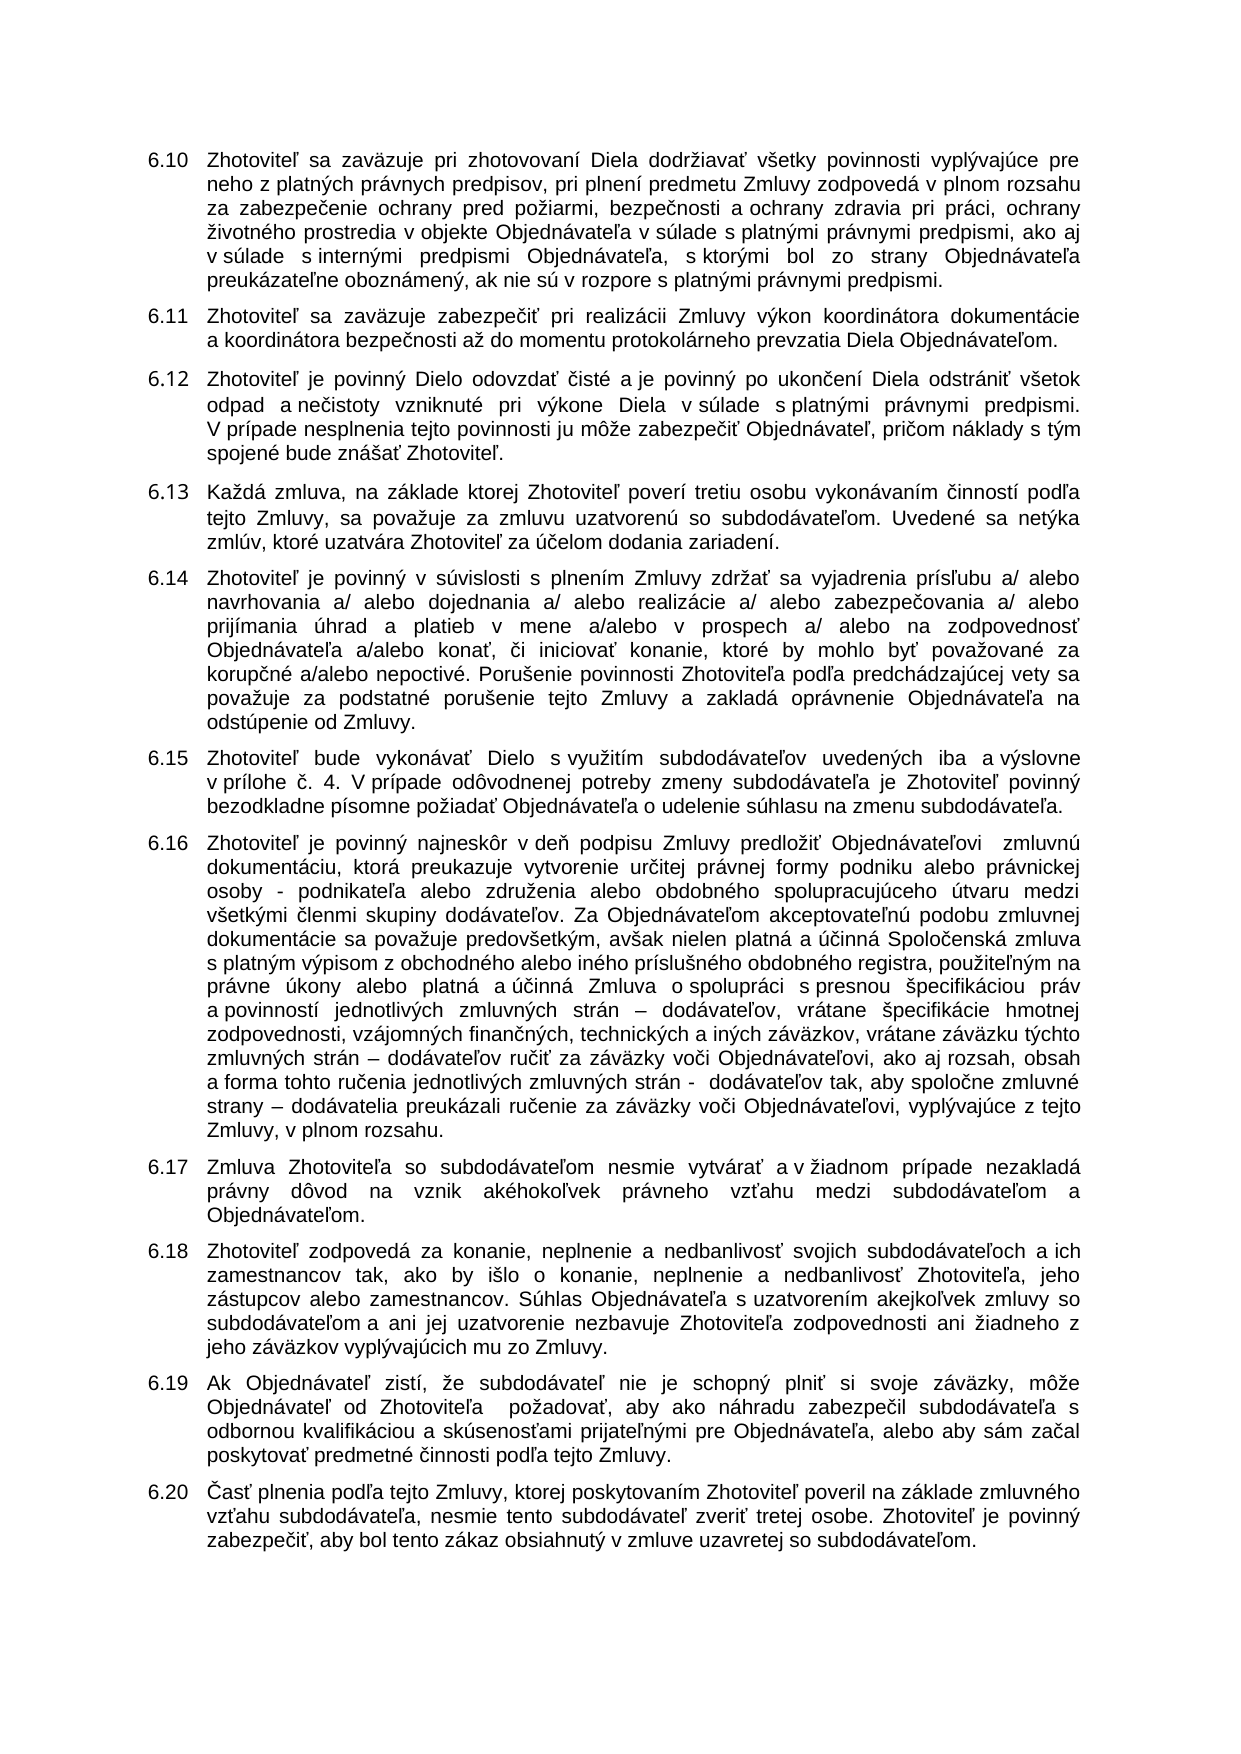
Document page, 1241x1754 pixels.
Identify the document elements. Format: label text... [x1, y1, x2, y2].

list Zmluva Zhotoviteľa so subdodávateľom nesmie vytvárať a v žiadnom prípade nezakladá právny dôvod na vznik akéhokoľvek právneho vzťahu medzi subdodávateľom a Objednávateľom. [148, 1154, 1081, 1226]
list Zhotoviteľ je povinný v súvislosti s plnením Zmluvy zdržať sa vyjadrenia prísľubu a/ alebo navrhovania a/ alebo dojednania a/ alebo realizácie a/ alebo zabezpečovania a/ alebo prijímania úhrad a platieb v mene a/alebo v prospech a/ alebo na zodpovednosť Objednávateľa a/alebo konať, či iniciovať konanie, ktoré by mohlo byť považované za korupčné a/alebo nepoctivé. Porušenie povinnosti Zhotoviteľa podľa predchádzajúcej vety sa považuje za podstatné porušenie tejto Zmluvy a zakladá oprávnenie Objednávateľa na odstúpenie od Zmluvy. [148, 566, 1081, 734]
list Každá zmluva, na základe ktorej Zhotoviteľ poverí tretiu osobu vykonávaním činností podľa tejto Zmluvy, sa považuje za zmluvu uzatvorenú so subdodávateľom. Uvedené sa netýka zmlúv, ktoré uzatvára Zhotoviteľ za účelom dodania zariadení. [148, 477, 1081, 553]
list Zhotoviteľ zodpovedá za konanie, neplnenie a nedbanlivosť svojich subdodávateľoch a ich zamestnancov tak, ako by išlo o konanie, neplnenie a nedbanlivosť Zhotoviteľa, jeho zástupcov alebo zamestnancov. Súhlas Objednávateľa s uzatvorením akejkoľvek zmluvy so subdodávateľom a ani jej uzatvorenie nezbavuje Zhotoviteľa zodpovednosti ani žiadneho z jeho záväzkov vyplývajúcich mu zo Zmluvy. [148, 1239, 1081, 1359]
list Ak Objednávateľ zistí, že subdodávateľ nie je schopný plniť si svoje záväzky, môže Objednávateľ od Zhotoviteľa požadovať, aby ako náhradu zabezpečil subdodávateľa s odbornou kvalifikáciou a skúsenosťami prijateľnými pre Objednávateľa, alebo aby sám začal poskytovať predmetné činnosti podľa tejto Zmluvy. [148, 1371, 1081, 1467]
list Zhotoviteľ bude vykonávať Dielo s využitím subdodávateľov uvedených iba a výslovne v prílohe č. 4. V prípade odôvodnenej potreby zmeny subdodávateľa je Zhotoviteľ povinný bezodkladne písomne požiadať Objednávateľa o udelenie súhlasu na zmenu subdodávateľa. [148, 746, 1081, 818]
list Zhotoviteľ je povinný Dielo odovzdať čisté a je povinný po ukončení Diela odstrániť všetok odpad a nečistoty vzniknuté pri výkone Diela v súlade s platnými právnymi predpismi. V prípade nesplnenia tejto povinnosti ju môže zabezpečiť Objednávateľ, pričom náklady s tým spojené bude znášať Zhotoviteľ. [148, 364, 1081, 464]
list Zhotoviteľ je povinný najneskôr v deň podpisu Zmluvy predložiť Objednávateľovi zmluvnú dokumentáciu, ktorá preukazuje vytvorenie určitej právnej formy podniku alebo právnickej osoby - podnikateľa alebo združenia alebo obdobného spolupracujúceho útvaru medzi všetkými členmi skupiny dodávateľov. Za Objednávateľom akceptovateľnú podobu zmluvnej dokumentácie sa považuje predovšetkým, avšak nielen platná a účinná Spoločenská zmluva s platným výpisom z obchodného alebo iného príslušného obdobného registra, použiteľným na právne úkony alebo platná a účinná Zmluva o spolupráci s presnou špecifikáciou práv a povinností jednotlivých zmluvných strán – dodávateľov, vrátane špecifikácie hmotnej zodpovednosti, vzájomných finančných, technických a iných záväzkov, vrátane záväzku týchto zmluvných strán – dodávateľov ručiť za záväzky voči Objednávateľovi, ako aj rozsah, obsah a forma tohto ručenia jednotlivých zmluvných strán - dodávateľov tak, aby spoločne zmluvné strany – dodávatelia preukázali ručenie za záväzky voči Objednávateľovi, vyplývajúce z tejto Zmluvy, v plnom rozsahu. [148, 831, 1081, 1142]
list Časť plnenia podľa tejto Zmluvy, ktorej poskytovaním Zhotoviteľ poveril na základe zmluvného vzťahu subdodávateľa, nesmie tento subdodávateľ zveriť tretej osobe. Zhotoviteľ je povinný zabezpečiť, aby bol tento zákaz obsiahnutý v zmluve uzavretej so subdodávateľom. [148, 1479, 1081, 1551]
list Zhotoviteľ sa zaväzuje pri zhotovovaní Diela dodržiavať všetky povinnosti vyplývajúce pre neho z platných právnych predpisov, pri plnení predmetu Zmluvy zodpovedá v plnom rozsahu za zabezpečenie ochrany pred požiarmi, bezpečnosti a ochrany zdravia pri práci, ochrany životného prostredia v objekte Objednávateľa v súlade s platnými právnymi predpismi, ako aj v súlade s internými predpismi Objednávateľa, s ktorými bol zo strany Objednávateľa preukázateľne oboznámený, ak nie sú v rozpore s platnými právnymi predpismi. [148, 148, 1081, 291]
list Zhotoviteľ sa zaväzuje zabezpečiť pri realizácii Zmluvy výkon koordinátora dokumentácie a koordinátora bezpečnosti až do momentu protokolárneho prevzatia Diela Objednávateľom. [148, 304, 1081, 352]
